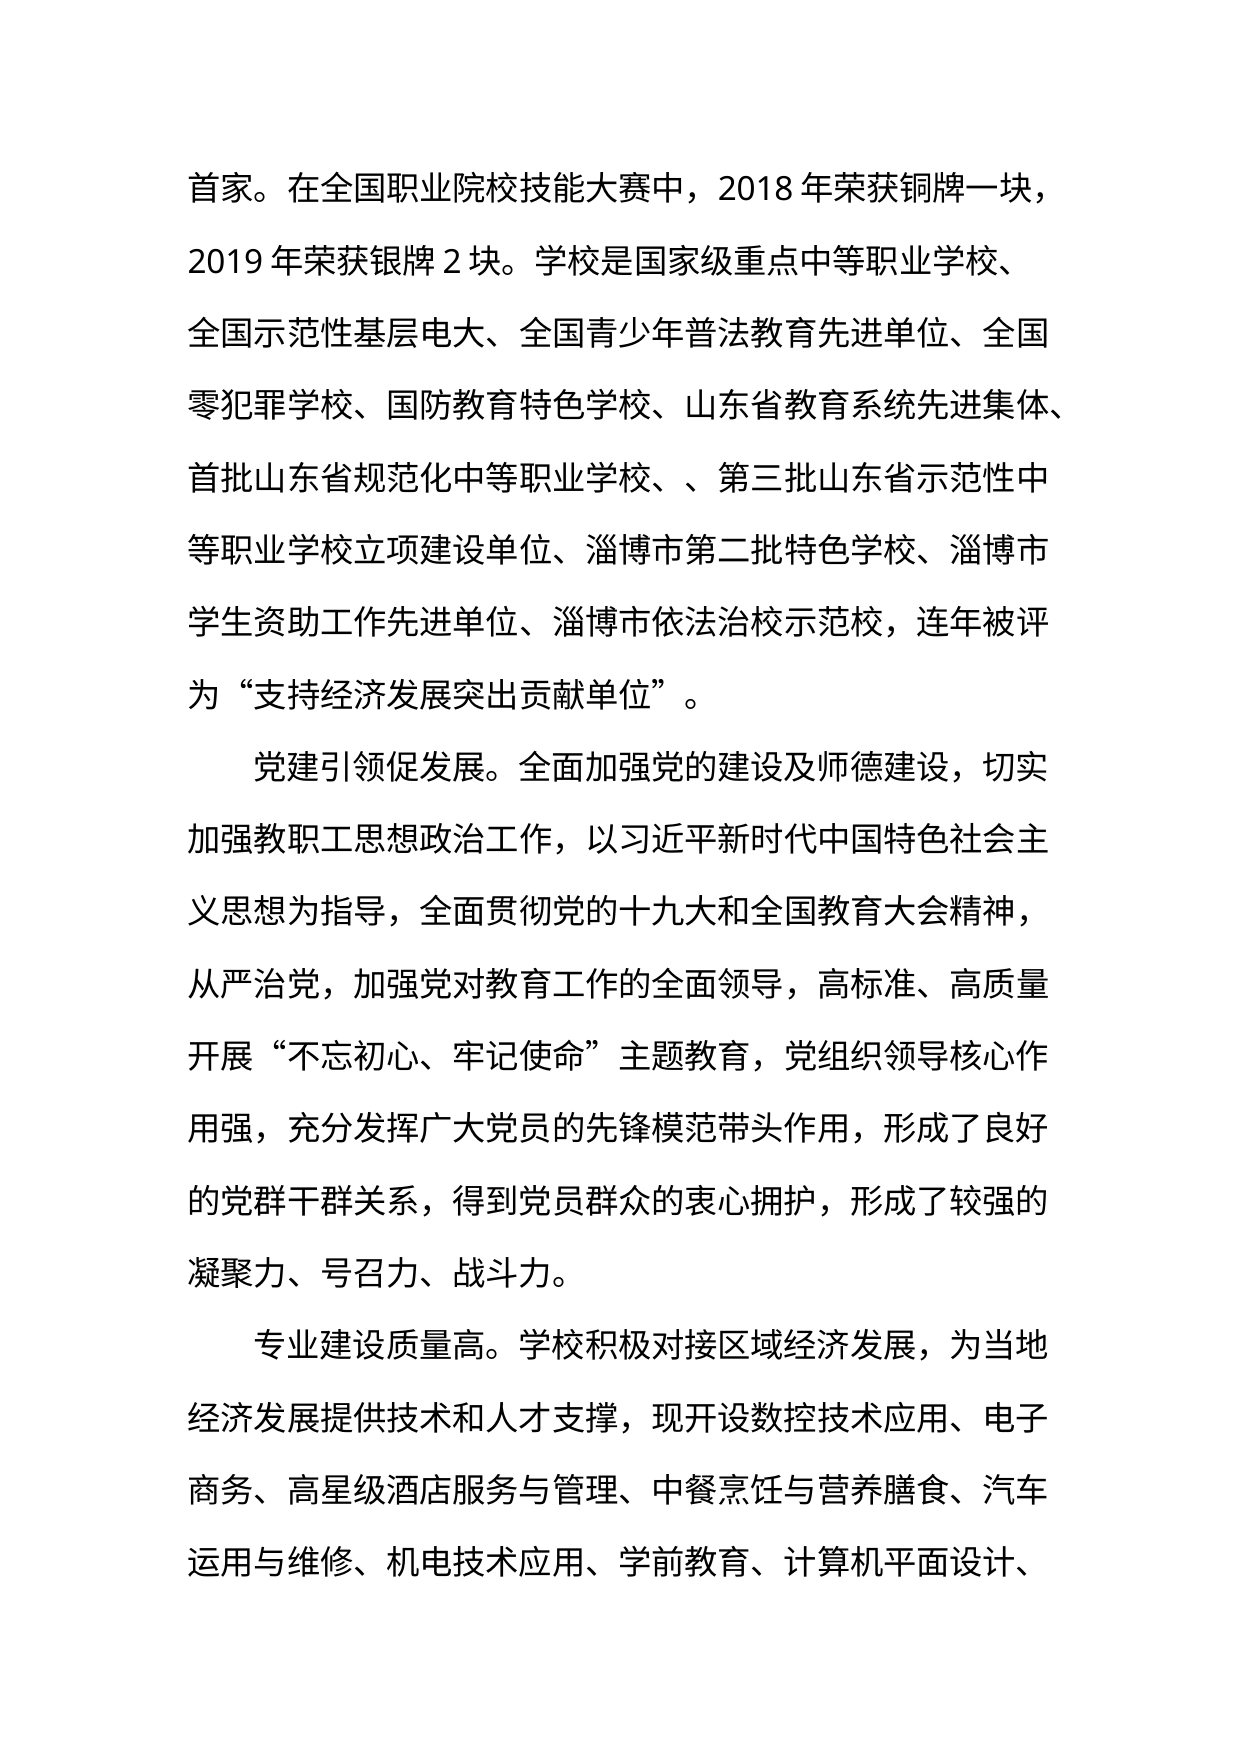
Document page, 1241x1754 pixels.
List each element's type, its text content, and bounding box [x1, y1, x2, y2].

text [187, 1319, 1053, 1584]
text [187, 162, 1053, 717]
text 党建引领促发展。全面加强党的建设及师德建设，切实加强教职工思想政治工作，以习近平新时代中国特色社会主义思想为指导，全面贯彻党的十九大和全国教育大会精神，从严治党，加强党对教育工作的全面领导，高标准、高质量开展“不忘初心、牢记使命”主题教育，党组织领导核心作用强，充分发挥广大党员的先锋模范带头作用，形成了良好的党群干群关系，得到党员群众的衷心拥护，形成了较强的凝聚力、号召力、战斗力。 [187, 741, 1053, 1295]
